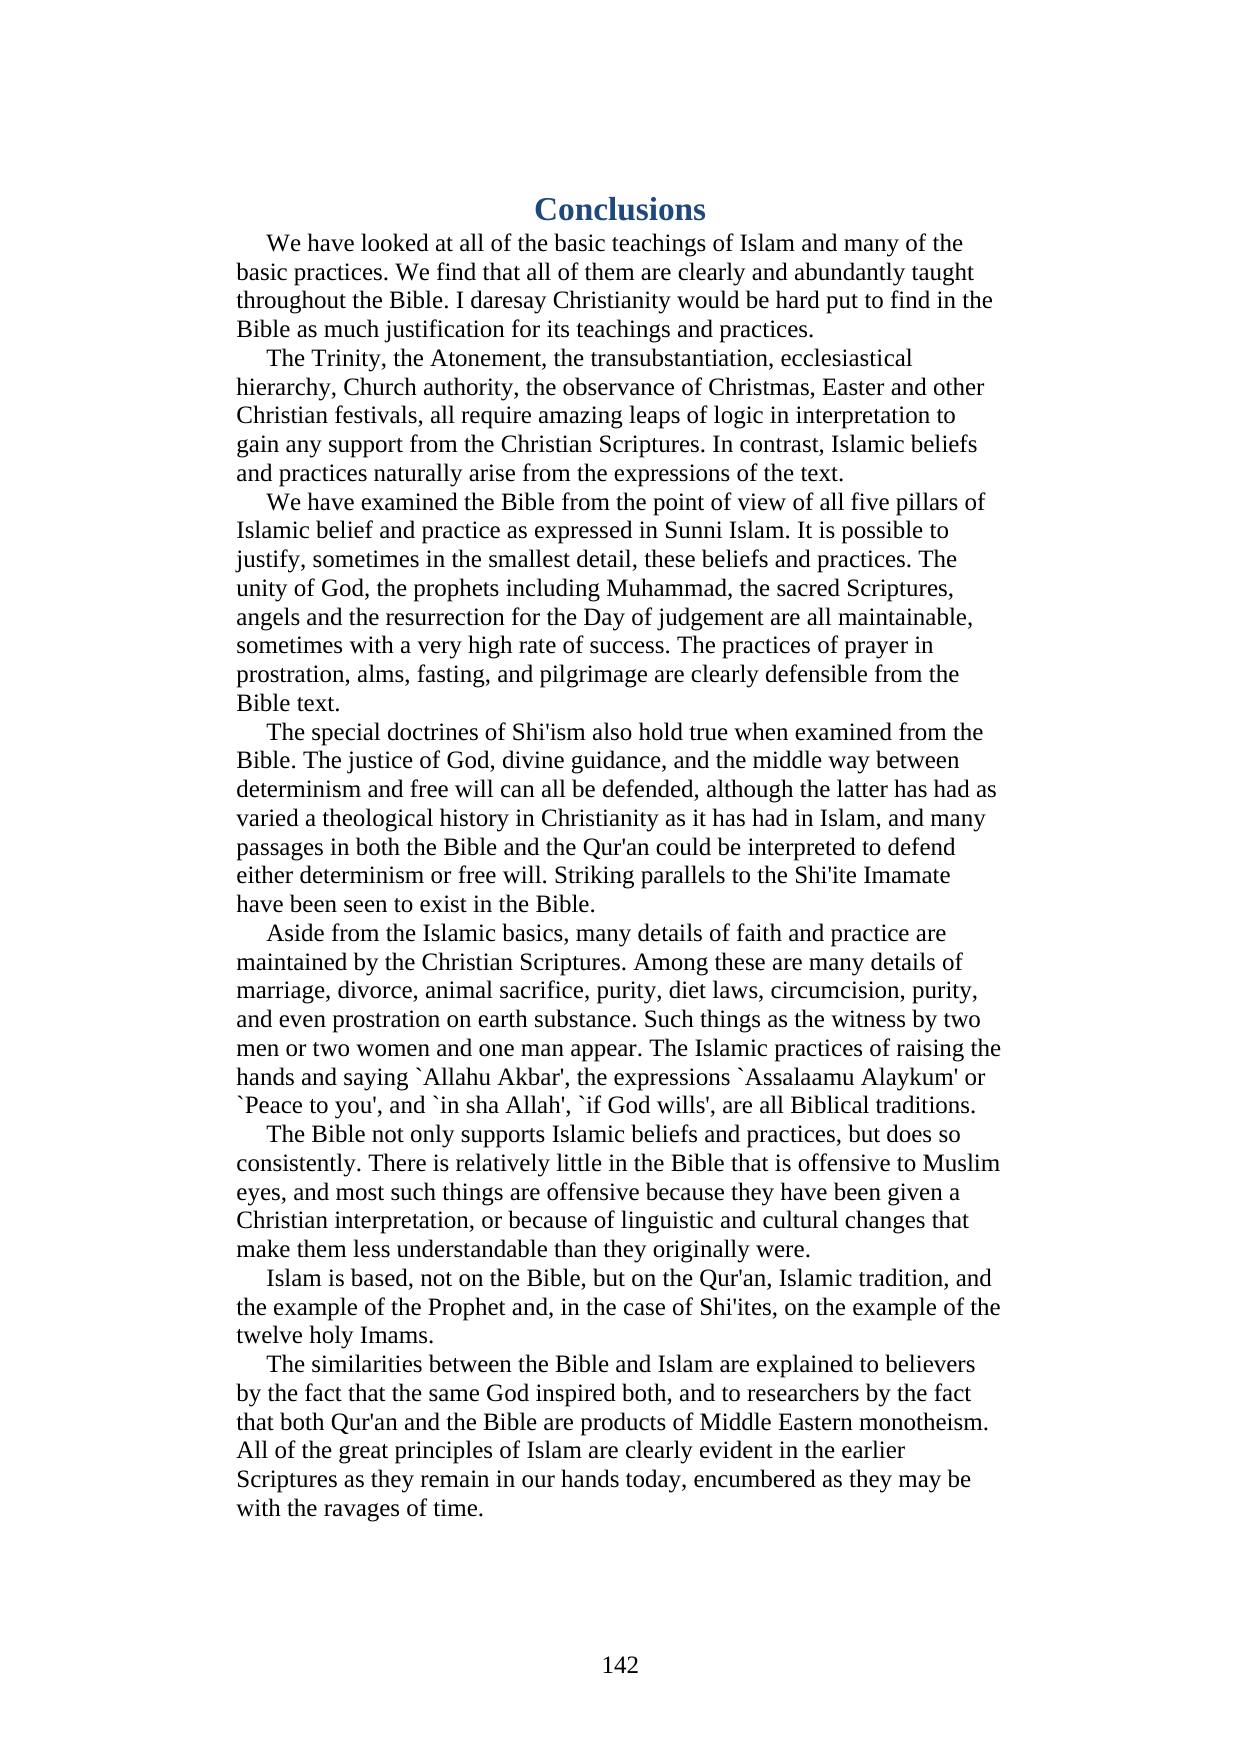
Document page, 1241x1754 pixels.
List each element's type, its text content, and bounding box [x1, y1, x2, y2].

subtitle Conclusions [236, 190, 1004, 228]
text The special doctrines of Shi'ism also hold true when examined from the Bible. The justice of God, divine guidance, and the middle way between determinism and free will can all be defended, although the latter has had as varied a theological history in Christianity as it has had in Islam, and many passages in both the Bible and the Qur'an could be interpreted to defend either determinism or free will. Striking parallels to the Shi'ite Imamate have been seen to exist in the Bible. [236, 717, 1004, 918]
text Islam is based, not on the Bible, but on the Qur'an, Islamic tradition, and the example of the Prophet and, in the case of Shi'ites, on the example of the twelve holy Imams. [236, 1263, 1004, 1349]
text The Trinity, the Atonement, the transubstantiation, ecclesiasti­cal hierarchy, Church authority, the observance of Christmas, Easter and other Christian festivals, all require amazing leaps of logic in interpretation to gain any support from the Christian Scriptures. In contrast, Islamic beliefs and practices naturally arise from the expressions of the text. [236, 343, 1004, 487]
text The Bible not only supports Islamic beliefs and prac­tices, but does so consistently. There is relatively little in the Bible that is offensive to Muslim eyes, and most such things are offensive because they have been given a Chris­tian interpretation, or because of linguistic and cultural changes that make them less understandable than they originally were. [236, 1119, 1004, 1263]
text We have examined the Bible from the point of view of all five pillars of Islamic belief and practice as expressed in Sunni Islam. It is possible to justify, sometimes in the smallest detail, these beliefs and practices. The unity of God, the prophets including Muhammad, the sacred Scriptures, angels and the resurrection for the Day of judgement are all maintainable, sometimes with a very high rate of success. The practices of prayer in prostration, alms, fasting, and pilgrimage are clearly defensible from the Bible text. [236, 487, 1004, 717]
text The similarities between the Bible and Islam are explained to believers by the fact that the same God inspired both, and to researchers by the fact that both Qur'an and the Bible are products of Middle Eastern monotheism. All of the great principles of Islam are clearly evident in the earlier Scriptures as they remain in our hands today, encumbered as they may be with the ravages of time. [236, 1349, 1004, 1522]
text Aside from the Islamic basics, many details of faith and practice are maintained by the Christian Scriptures. Among these are many details of marriage, divorce, animal sacrifice, purity, diet laws, circumcision, purity, and even prostration on earth substance. Such things as the witness by two men or two women and one man appear. The Islamic practices of raising the hands and saying `Allahu Akbar', the expres­sions `Assalaamu Alaykum' or `Peace to you', and `in sha Allah', `if God wills', are all Biblical traditions. [236, 918, 1004, 1119]
text We have looked at all of the basic teachings of Islam and many of the basic practices. We find that all of them are clearly and abundantly taught throughout the Bible. I daresay Christianity would be hard put to find in the Bible as much justification for its teachings and practices. [236, 228, 1004, 343]
